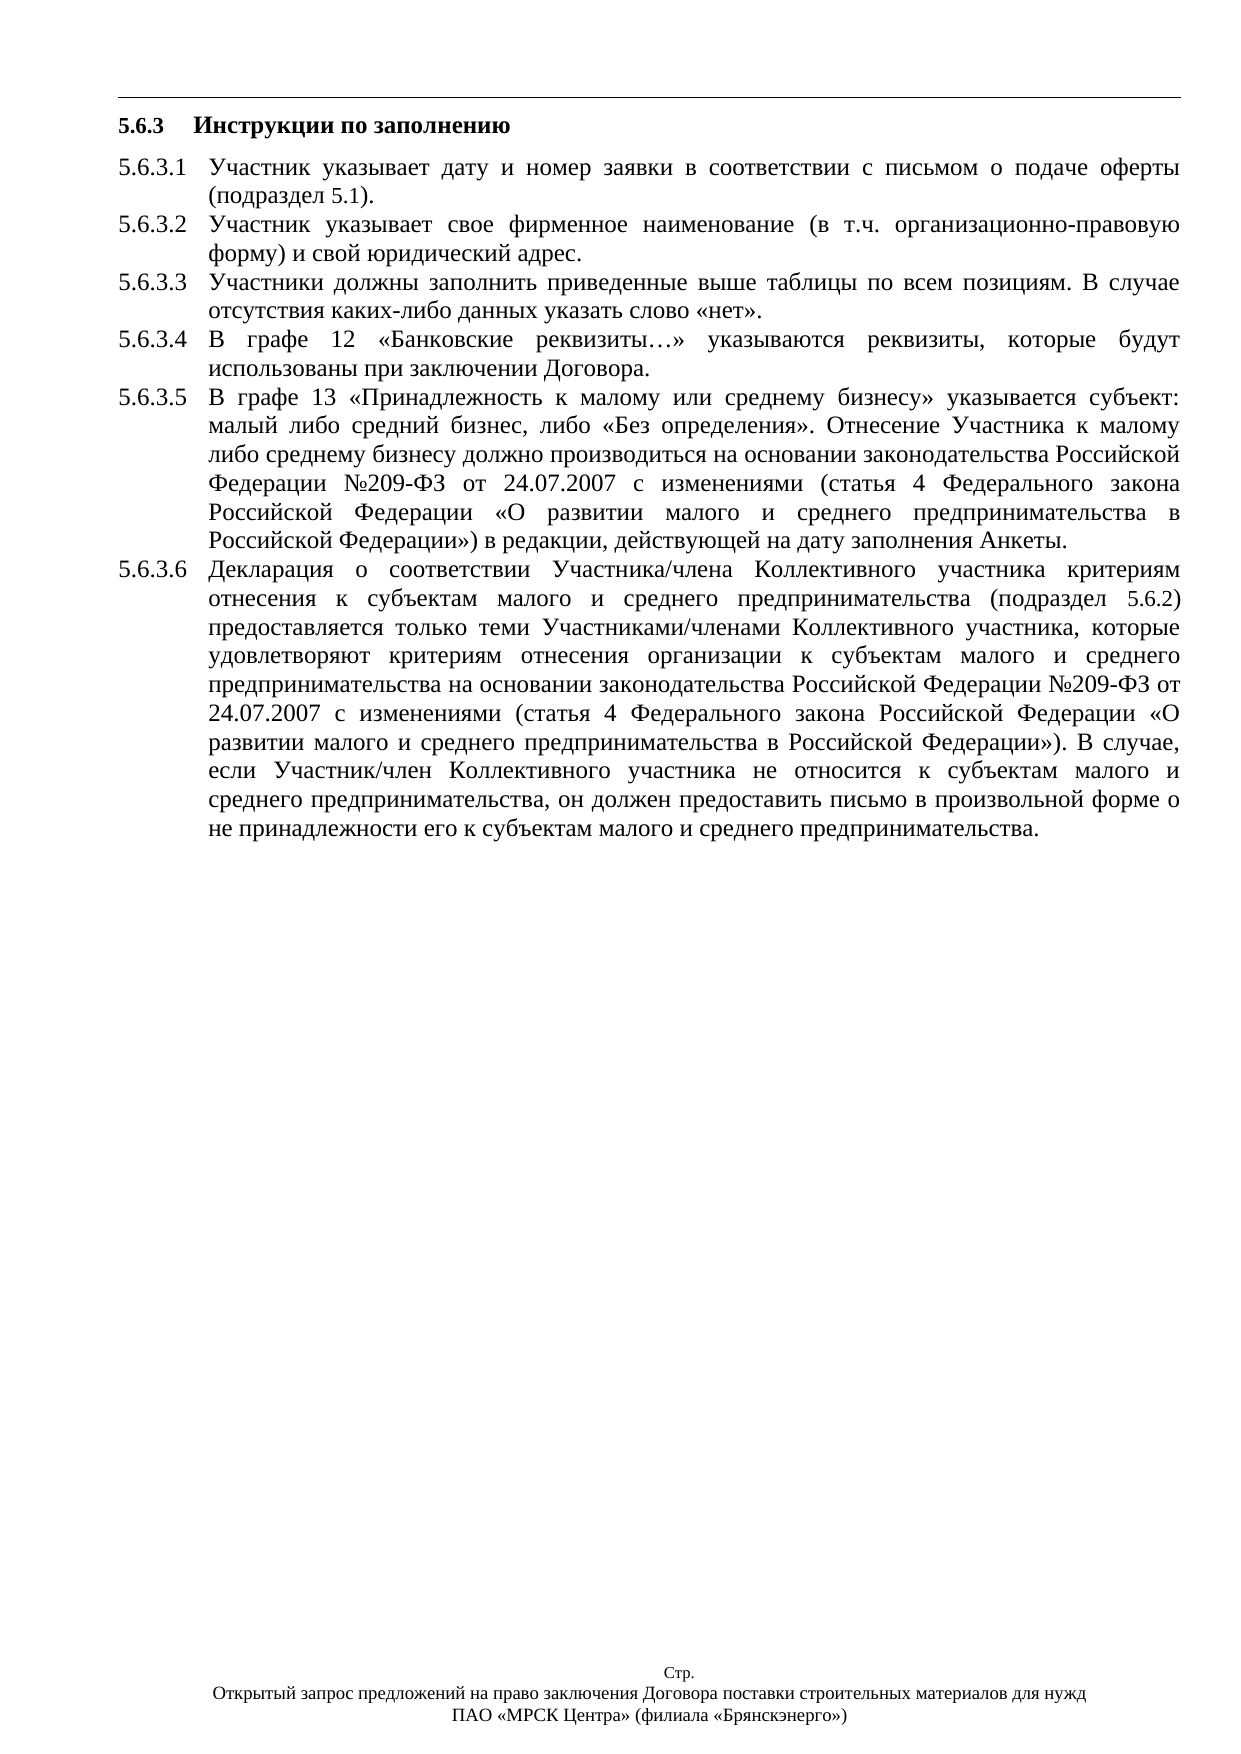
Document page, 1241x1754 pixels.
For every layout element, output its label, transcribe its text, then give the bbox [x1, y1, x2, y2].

list Участник указывает свое фирменное наименование (в т.ч. организационно-правовую форму) и свой юридический адрес. [118, 209, 1181, 267]
list Декларация о соответствии Участника/члена Коллективного участника критериям отнесения к субъектам малого и среднего предпринимательства (подраздел 5.6.2) предоставляется только теми Участниками/членами Коллективного участника, которые удовлетворяют критериям отнесения организации к субъектам малого и среднего предпринимательства на основании законодательства Российской Федерации №209-ФЗ от 24.07.2007 с изменениями (статья 4 Федерального закона Российской Федерации «О развитии малого и среднего предпринимательства в Российской Федерации»). В случае, если Участник/член Коллективного участника не относится к субъектам малого и среднего предпринимательства, он должен предоставить письмо в произвольной форме о не принадлежности его к субъектам малого и среднего предпринимательства. [118, 554, 1181, 842]
subtitle Инструкции по заполнению [118, 111, 1181, 139]
list Участники должны заполнить приведенные выше таблицы по всем позициям. В случае отсутствия каких-либо данных указать слово «нет». [118, 267, 1181, 324]
list Участник указывает дату и номер заявки в соответствии с письмом о подаче оферты (подраздел 5.1). [118, 152, 1181, 209]
list В графе 12 «Банковские реквизиты…» указываются реквизиты, которые будут использованы при заключении Договора. [118, 324, 1181, 382]
list В графе 13 «Принадлежность к малому или среднему бизнесу» указывается субъект: малый либо средний бизнес, либо «Без определения». Отнесение Участника к малому либо среднему бизнесу должно производиться на основании законодательства Российской Федерации №209-ФЗ от 24.07.2007 с изменениями (статья 4 Федерального закона Российской Федерации «О развитии малого и среднего предпринимательства в Российской Федерации») в редакции, действующей на дату заполнения Анкеты. [118, 382, 1181, 554]
